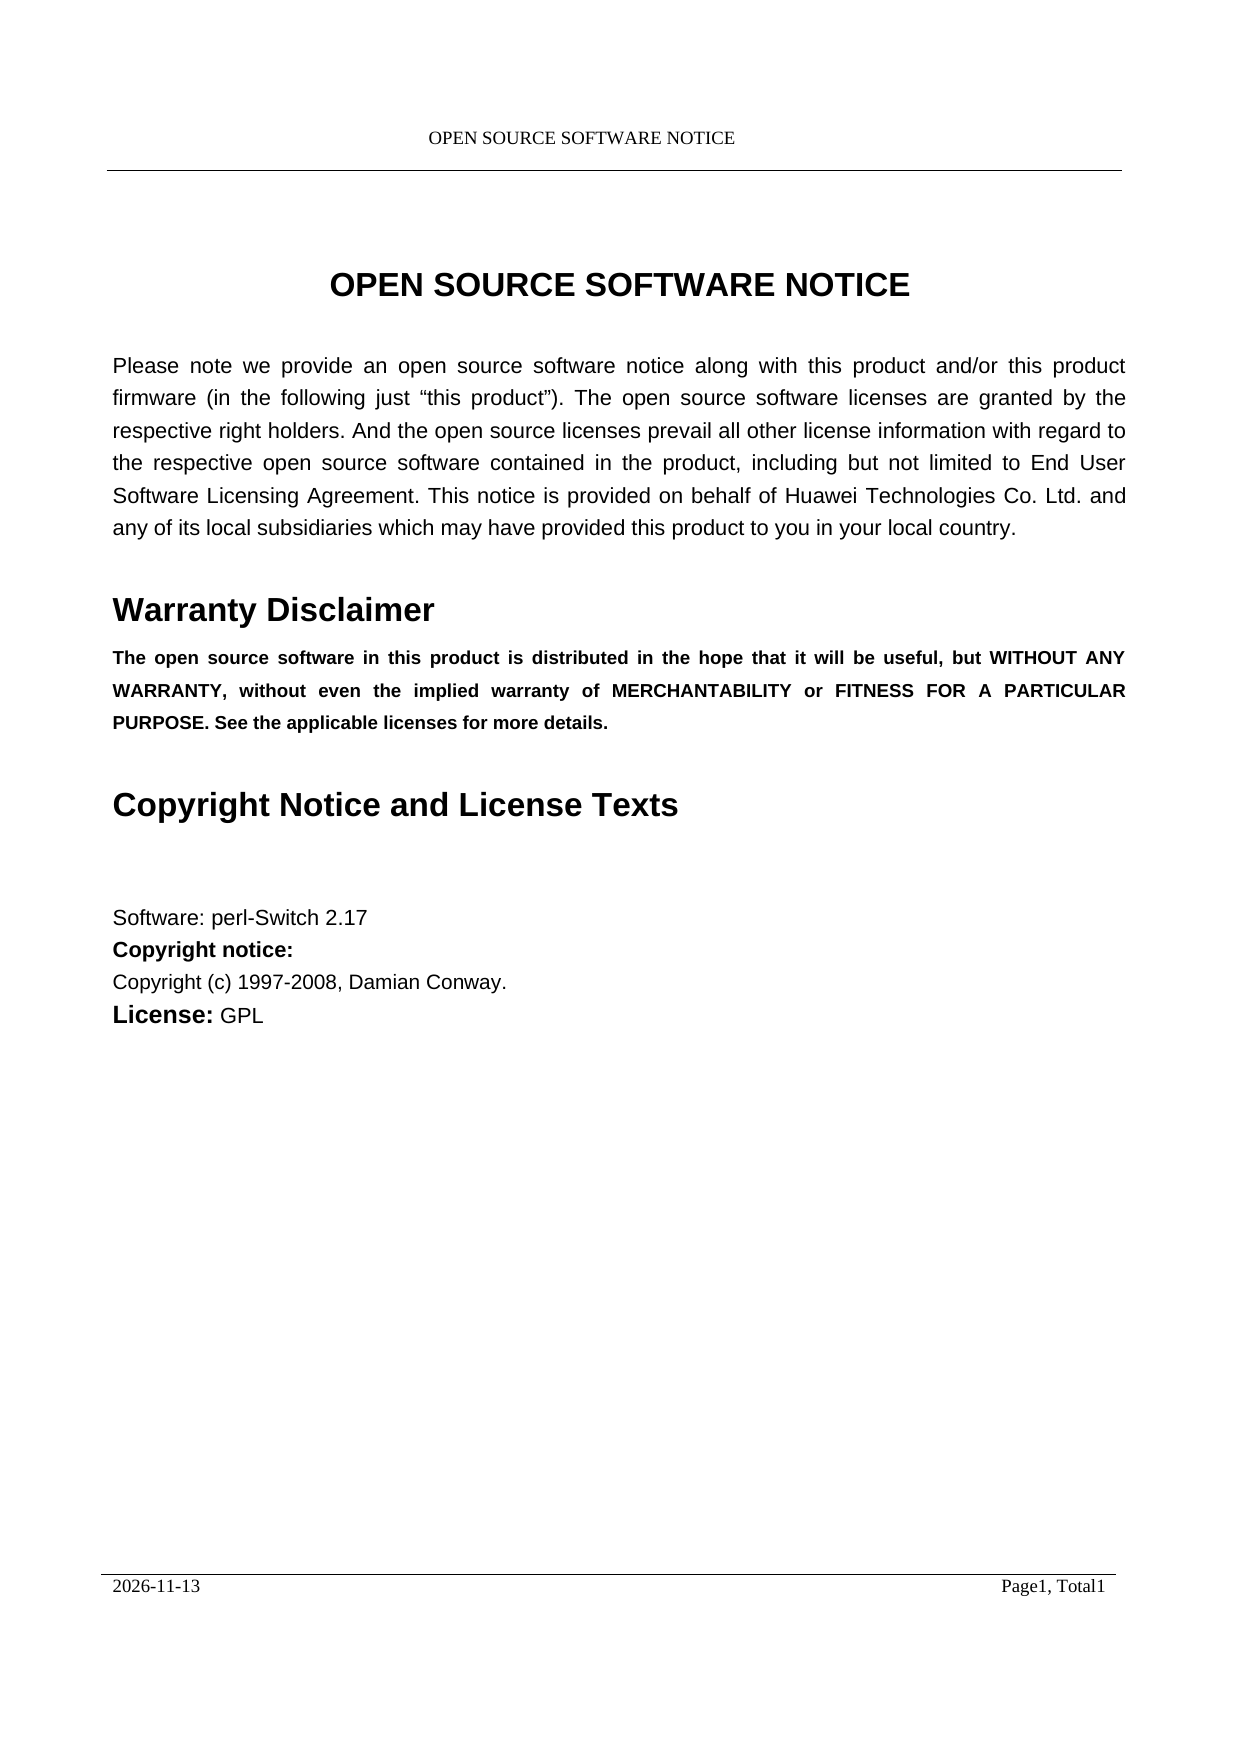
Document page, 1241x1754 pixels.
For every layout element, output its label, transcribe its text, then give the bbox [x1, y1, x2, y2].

text OPEN SOURCE SOFTWARE NOTICE [112, 251, 1128, 316]
text Copyright (c) 1997-2008, Damian Conway. [112, 966, 1128, 998]
text License: GPL [112, 998, 1128, 1096]
text Copyright notice: [112, 933, 1128, 966]
text Software: perl-Switch 2.17 [112, 901, 1128, 933]
text Copyright Notice and License Texts [112, 771, 1128, 836]
text Warranty Disclaimer [112, 576, 1128, 641]
text Please note we provide an open source software notice along with this product and/or this product firmware (in the following just “this product”). The open source software licenses are granted by the respective right holders. And the open source licenses prevail all other license information with regard to the respective open source software contained in the product, including but not limited to End User Software Licensing Agreement. This notice is provided on behalf of Huawei Technologies Co. Ltd. and any of its local subsidiaries which may have provided this product to you in your local country. [112, 349, 1128, 544]
text The open source software in this product is distributed in the hope that it will be useful, but WITHOUT ANY WARRANTY, without even the implied warranty of MERCHANTABILITY or FITNESS FOR A PARTICULAR PURPOSE. See the applicable licenses for more details. [112, 641, 1128, 739]
